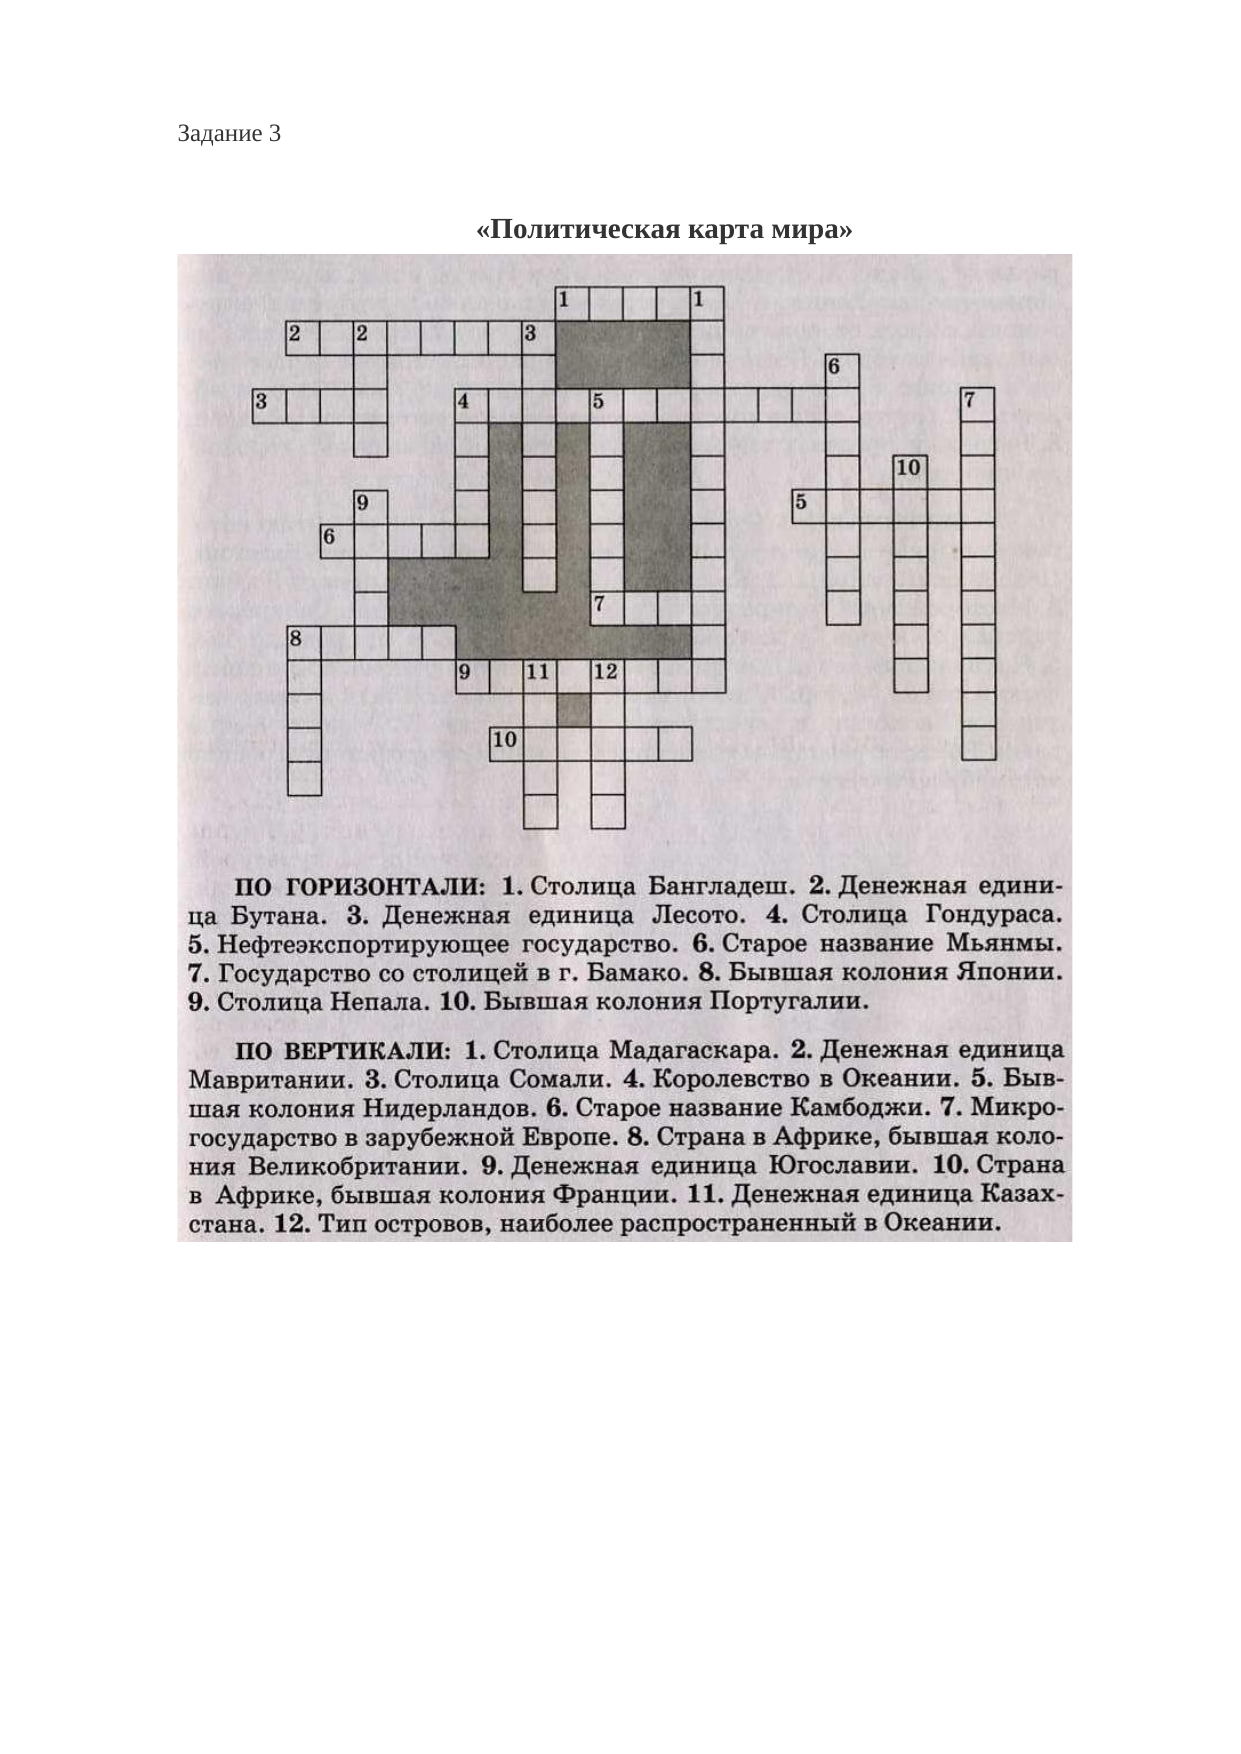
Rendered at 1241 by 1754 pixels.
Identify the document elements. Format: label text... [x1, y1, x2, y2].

text «Политическая карта мира» [177, 211, 1152, 244]
text Задание 3 [177, 118, 1152, 147]
picture [177, 254, 1073, 1242]
